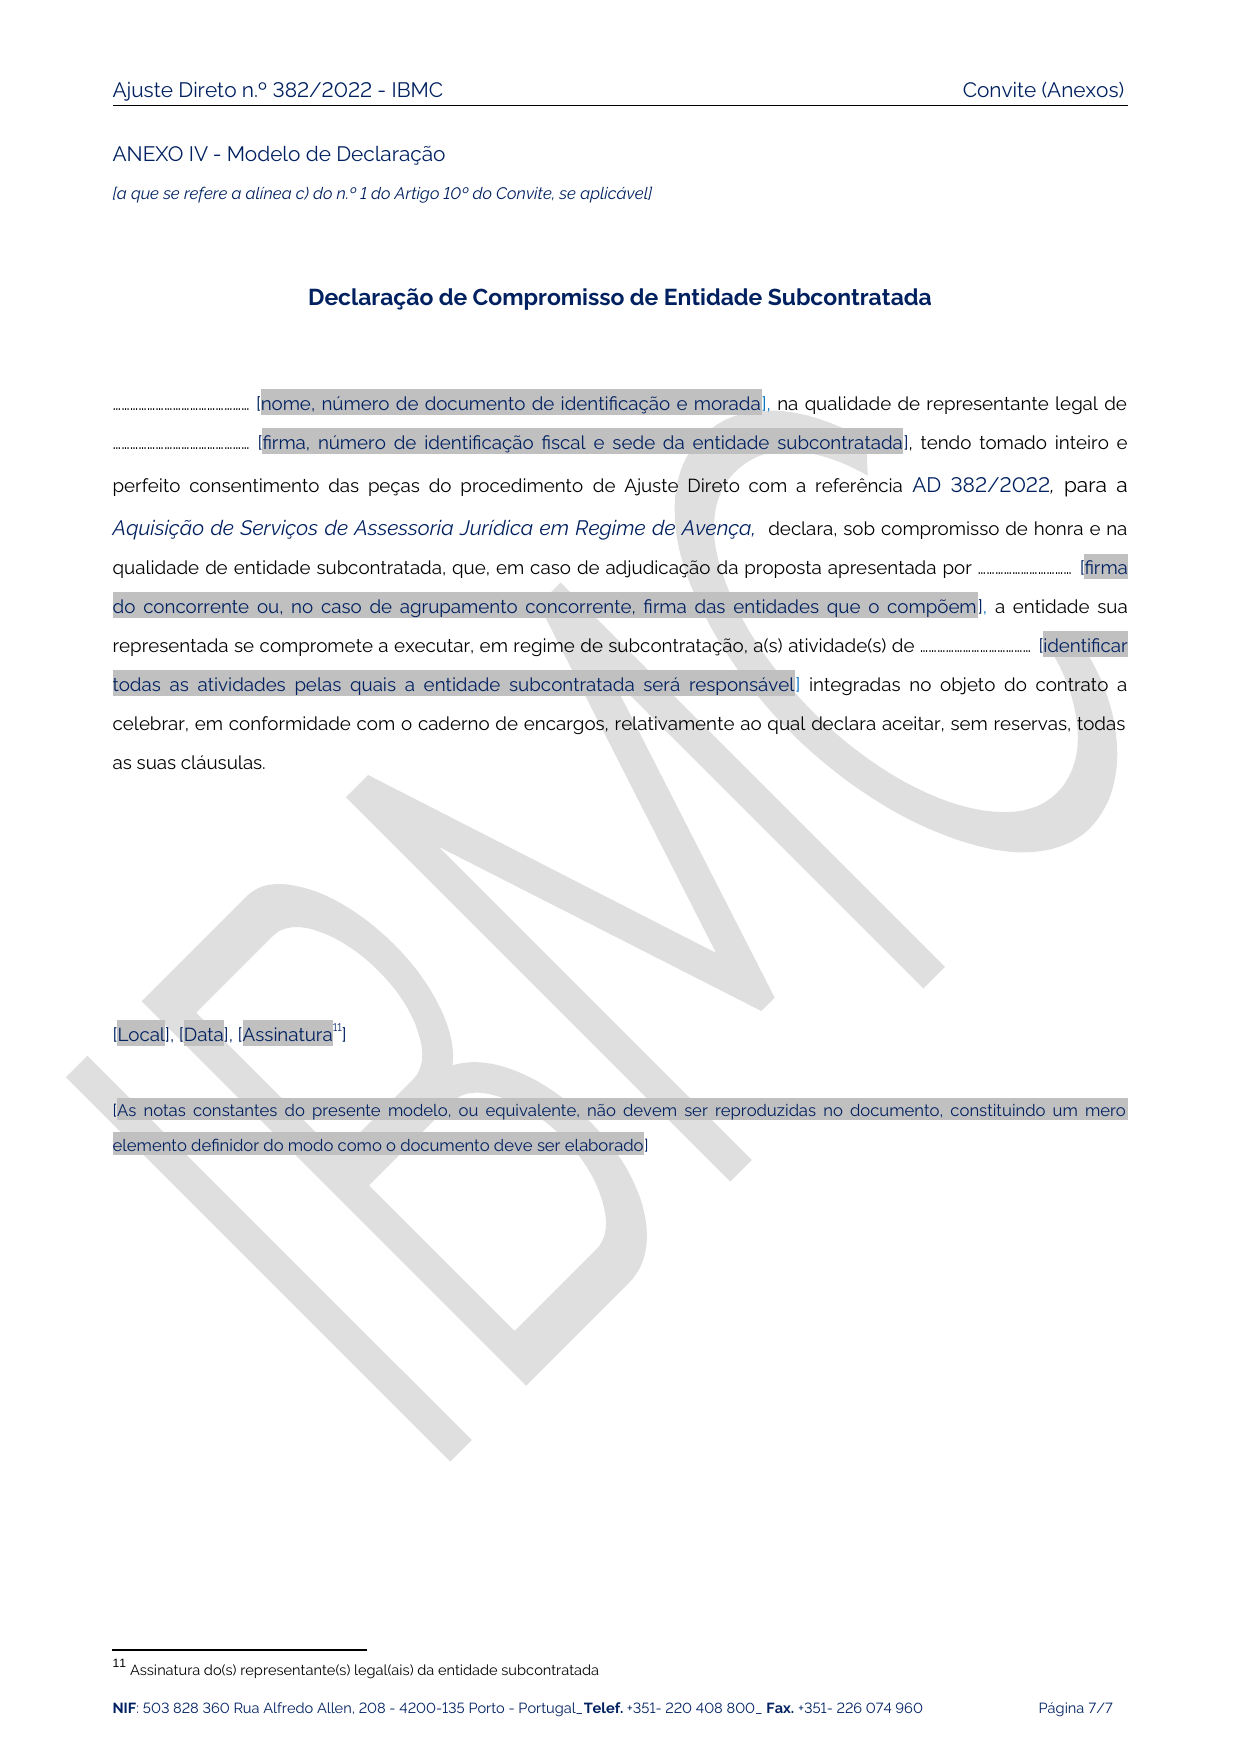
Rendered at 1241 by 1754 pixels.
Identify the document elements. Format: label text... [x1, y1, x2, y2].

text ………………………………………… [nome, número de documento de identificação e morada], na qualidade de representante legal de ………………………………………… [firma, número de identificação fiscal e sede da entidade subcontratada], tendo tomado inteiro e perfeito consentimento das peças do procedimento de Ajuste Direto com a referência AD 382/2022, para a Aquisição de Serviços de Assessoria Jurídica em Regime de Avença, declara, sob compromisso de honra e na qualidade de entidade subcontratada, que, em caso de adjudicação da proposta apresentada por …………………………… [firma do concorrente ou, no caso de agrupamento concorrente, firma das entidades que o compõem], a entidade sua representada se compromete a executar, em regime de subcontratação, a(s) atividade(s) de ………………………………… [identificar todas as atividades pelas quais a entidade subcontratada será responsável] integradas no objeto do contrato a celebrar, em conformidade com o caderno de encargos, relativamente ao qual declara aceitar, sem reservas, todas as suas cláusulas. [112, 389, 1128, 774]
text [As notas constantes do presente modelo, ou equivalente, não devem ser reproduzidas no documento, constituindo um mero elemento definidor do modo como o documento deve ser elaborado] [112, 1097, 1128, 1155]
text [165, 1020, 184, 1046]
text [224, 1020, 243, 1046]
text Declaração de Compromisso de Entidade Subcontratada [112, 280, 1128, 311]
text [a que se refere a alínea c) do n.º 1 do Artigo 10º do Convite, se aplicável] [112, 181, 1128, 204]
text [Local], [Data], [Assinatura] [333, 1020, 1128, 1046]
text ANEXO IV - Modelo de Declaração [112, 137, 1128, 166]
